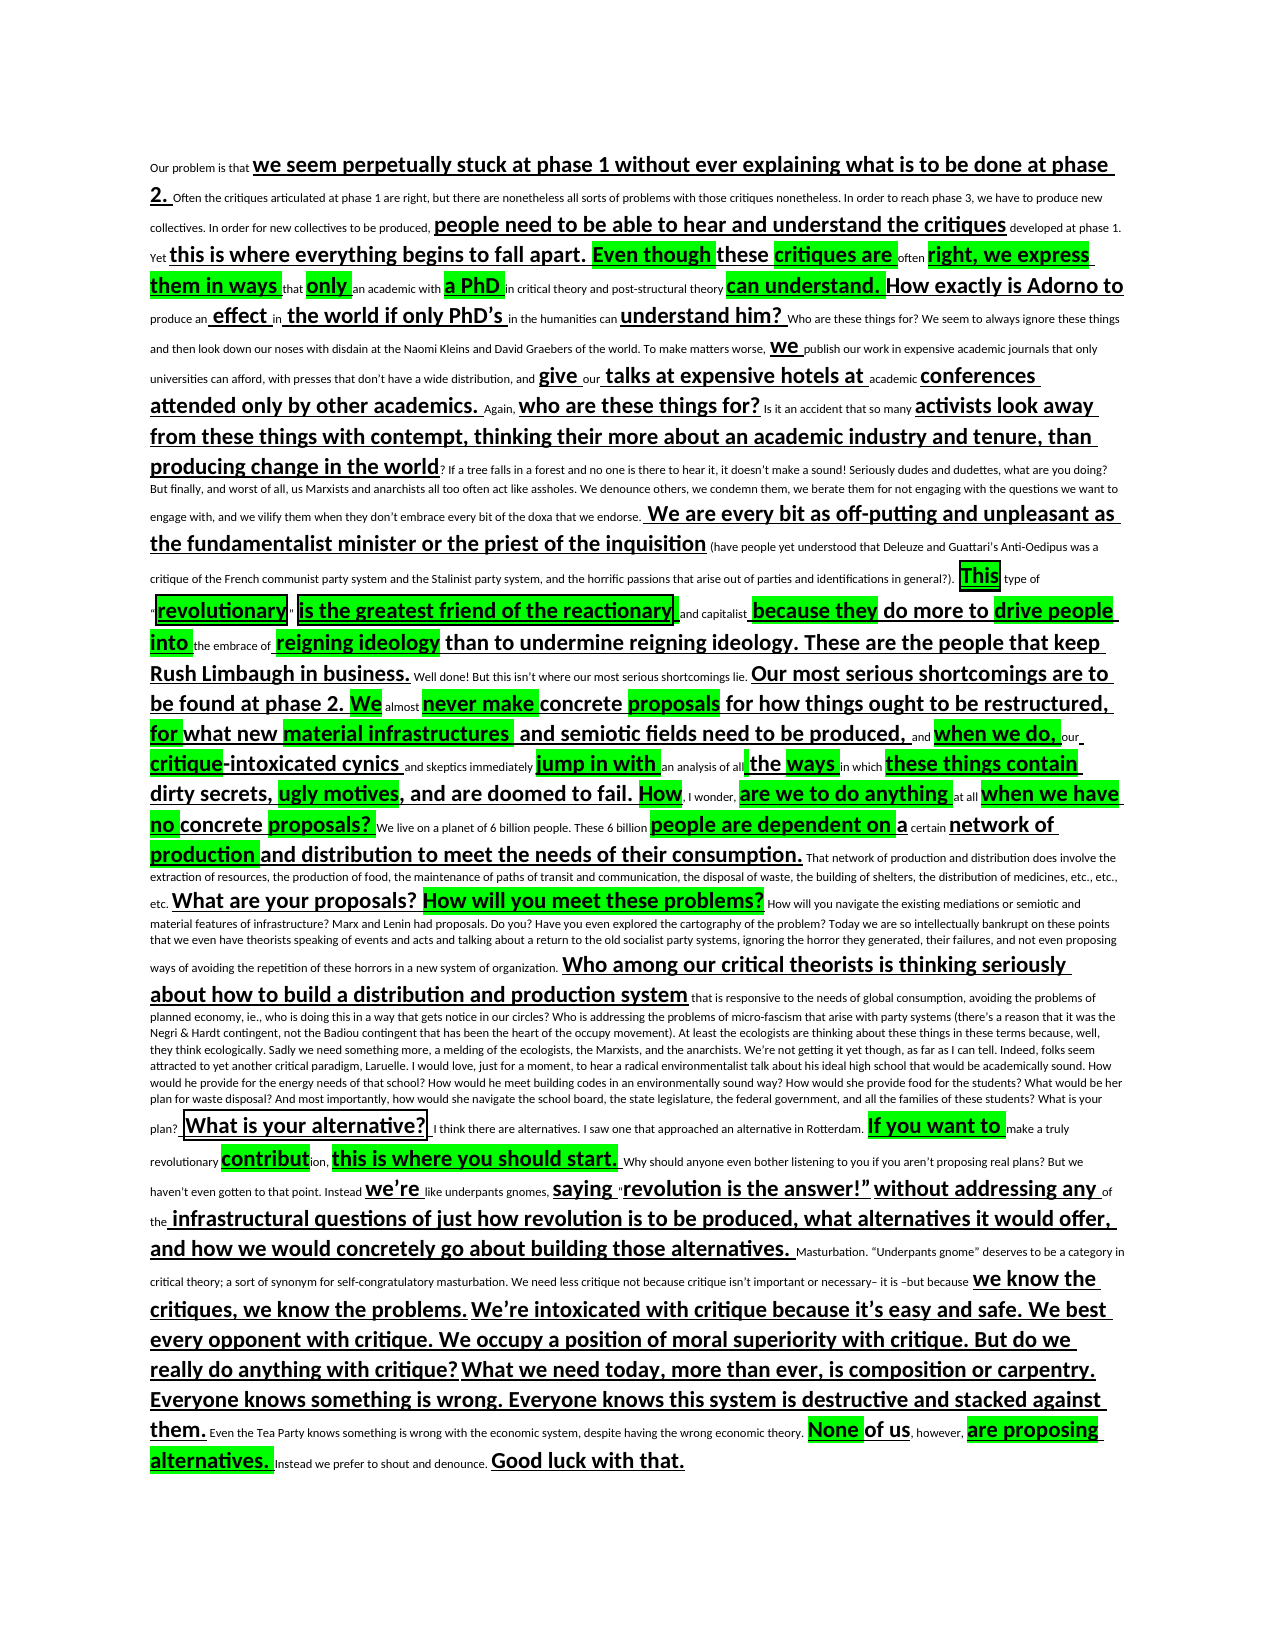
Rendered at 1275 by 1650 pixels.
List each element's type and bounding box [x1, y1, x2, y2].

text [150, 150, 1125, 1474]
